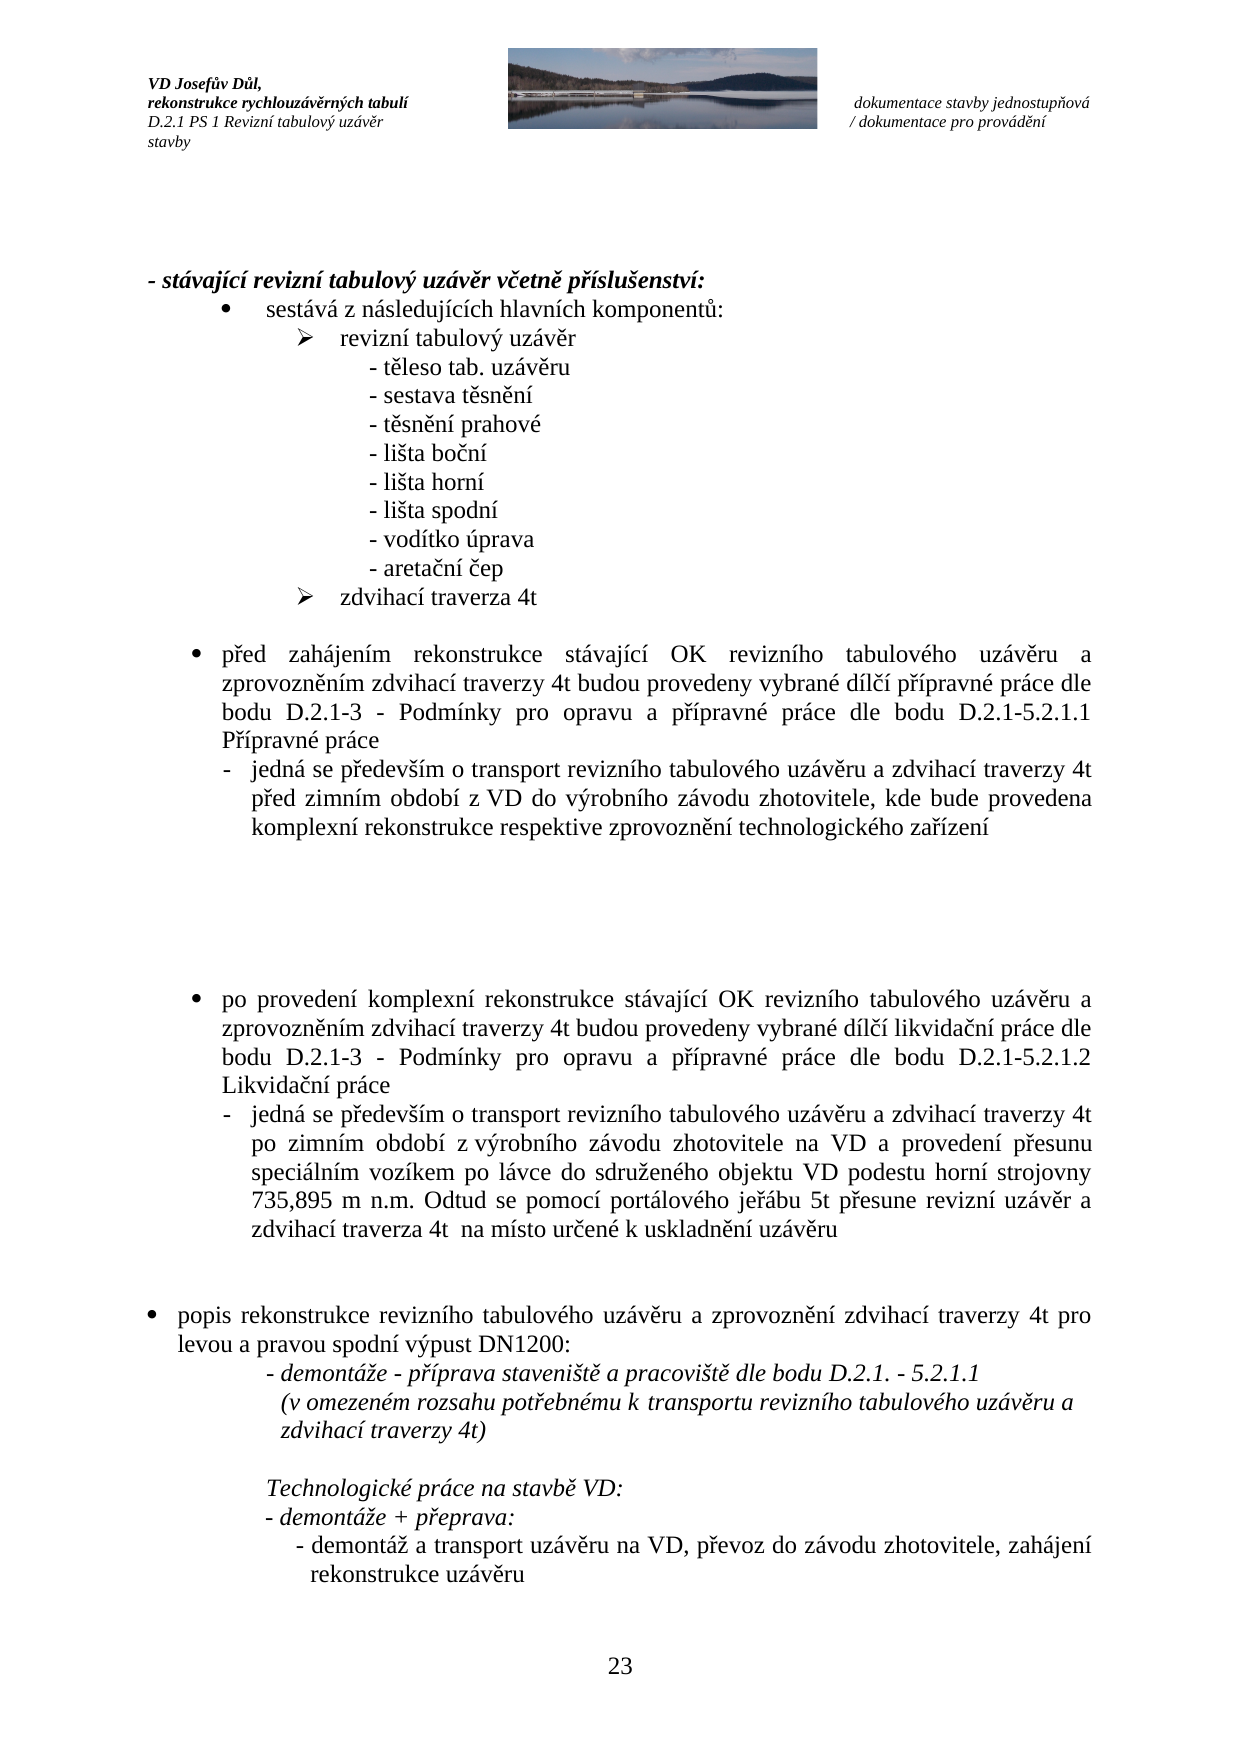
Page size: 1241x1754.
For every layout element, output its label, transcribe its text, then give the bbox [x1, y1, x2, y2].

list popis rekonstrukce revizního tabulového uzávěru a zprovoznění zdvihací traverzy 4t pro levou a pravou spodní výpust DN1200: [148, 1301, 1092, 1358]
list sestává z následujících hlavních komponentů: [222, 294, 1092, 323]
text - sestava těsnění [148, 381, 1092, 409]
list revizní tabulový uzávěr [295, 323, 1092, 352]
text - vodítko úprava [148, 524, 1092, 553]
text - lišta boční [148, 438, 1092, 467]
picture [508, 48, 818, 129]
text - lišta spodní [148, 496, 1092, 524]
text - těleso tab. uzávěru [148, 352, 1092, 381]
list - demontáže - příprava staveniště a pracoviště dle bodu D.2.1. - 5.2.1.1 (v omezeném rozsahu potřebnému k transportu revizního tabulového uzávěru a zdvihací traverzy 4t) [266, 1358, 1092, 1444]
text - těsnění prahové [148, 409, 1092, 438]
list Technologické práce na stavbě VD: [266, 1473, 1092, 1502]
text - aretační čep [148, 553, 1092, 582]
text - lišta horní [148, 467, 1092, 496]
list jedná se především o transport revizního tabulového uzávěru a zdvihací traverzy 4t po zimním období z výrobního závodu zhotovitele na VD a provedení přesunu speciálním vozíkem po lávce do sdruženého objektu VD podestu horní strojovny 735,895 m n.m. Odtud se pomocí portálového jeřábu 5t přesune revizní uzávěr a zdvihací traverza 4t na místo určené k uskladnění uzávěru [223, 1099, 1092, 1243]
list - demontáže + přeprava: [265, 1502, 1092, 1531]
list po provedení komplexní rekonstrukce stávající OK revizního tabulového uzávěru a zprovozněním zdvihací traverzy 4t budou provedeny vybrané dílčí likvidační práce dle bodu D.2.1-3 - Podmínky pro opravu a přípravné práce dle bodu D.2.1-5.2.1.2 Likvidační práce [192, 984, 1092, 1099]
list zdvihací traverza 4t [295, 582, 1092, 611]
list před zahájením rekonstrukce stávající OK revizního tabulového uzávěru a zprovozněním zdvihací traverzy 4t budou provedeny vybrané dílčí přípravné práce dle bodu D.2.1-3 - Podmínky pro opravu a přípravné práce dle bodu D.2.1-5.2.1.1 Přípravné práce [192, 639, 1092, 754]
text - stávající revizní tabulový uzávěr včetně příslušenství: [148, 266, 1092, 294]
list jedná se především o transport revizního tabulového uzávěru a zdvihací traverzy 4t před zimním období z VD do výrobního závodu zhotovitele, kde bude provedena komplexní rekonstrukce respektive zprovoznění technologického zařízení [223, 754, 1092, 841]
text - demontáž a transport uzávěru na VD, převoz do závodu zhotovitele, zahájení rekonstrukce uzávěru [296, 1531, 1092, 1588]
